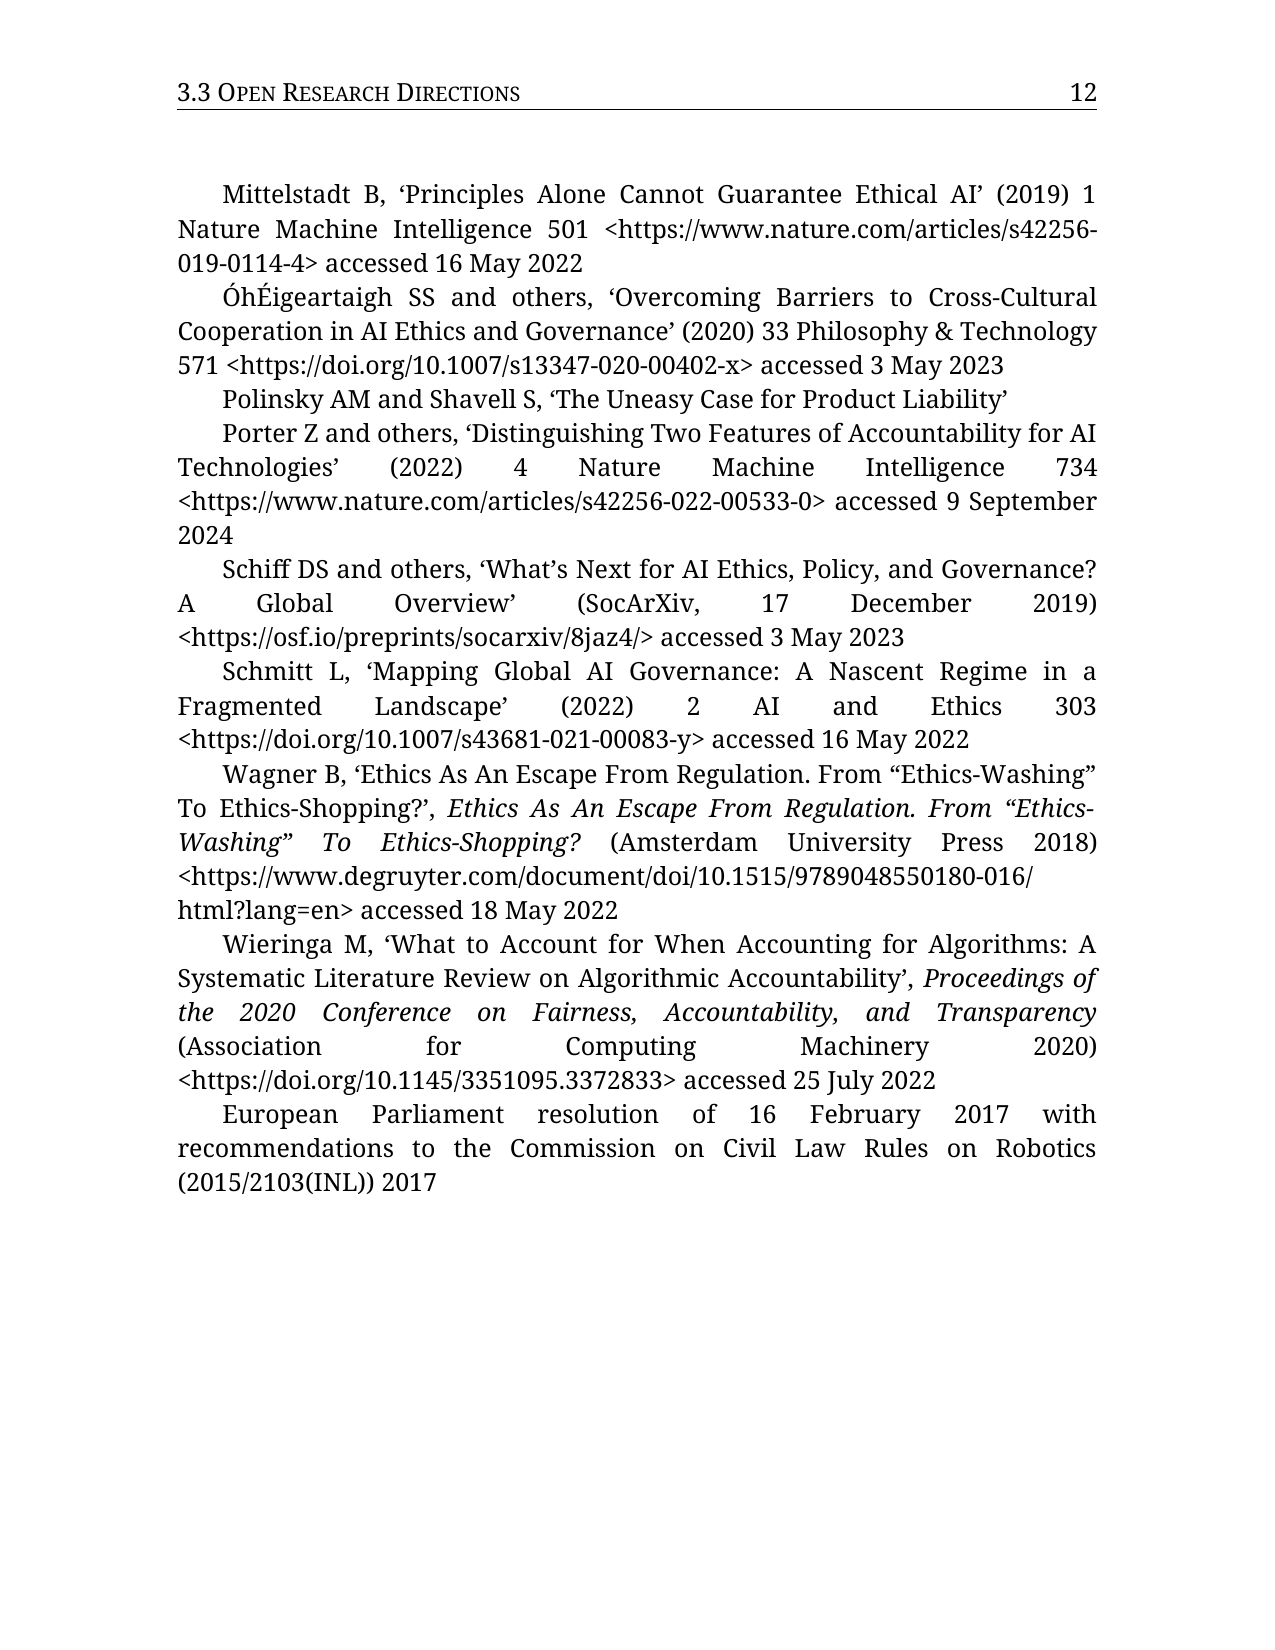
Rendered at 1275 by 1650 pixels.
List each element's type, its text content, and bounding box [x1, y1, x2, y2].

text European Parliament resolution of 16 February 2017 with recommendations to the Commission on Civil Law Rules on Robotics (2015/2103(INL)) 2017 [177, 1097, 1098, 1199]
text Wieringa M, ‘What to Account for When Accounting for Algorithms: A Systematic Literature Review on Algorithmic Accountability’, Proceedings of the 2020 Conference on Fairness, Accountability, and Transparency (Association for Computing Machinery 2020) <https://doi.org/10.1145/3351095.3372833> accessed 25 July 2022 [177, 927, 1098, 1097]
text Wagner B, ‘Ethics As An Escape From Regulation. From “Ethics-Washing” To Ethics-Shopping?’, Ethics As An Escape From Regulation. From “Ethics-Washing” To Ethics-Shopping? (Amsterdam University Press 2018) <https://www.degruyter.com/document/doi/10.1515/9789048550180-016/html?lang=en> accessed 18 May 2022 [177, 756, 1098, 927]
text Polinsky AM and Shavell S, ‘The Uneasy Case for Product Liability’ [177, 382, 1098, 416]
text Porter Z and others, ‘Distinguishing Two Features of Accountability for AI Technologies’ (2022) 4 Nature Machine Intelligence 734 <https://www.nature.com/articles/s42256-022-00533-0> accessed 9 September 2024 [177, 416, 1098, 552]
text ÓhÉigeartaigh SS and others, ‘Overcoming Barriers to Cross-Cultural Cooperation in AI Ethics and Governance’ (2020) 33 Philosophy & Technology 571 <https://doi.org/10.1007/s13347-020-00402-x> accessed 3 May 2023 [177, 279, 1098, 382]
text Mittelstadt B, ‘Principles Alone Cannot Guarantee Ethical AI’ (2019) 1 Nature Machine Intelligence 501 <https://www.nature.com/articles/s42256-019-0114-4> accessed 16 May 2022 [177, 177, 1098, 279]
text Schiff DS and others, ‘What’s Next for AI Ethics, Policy, and Governance? A Global Overview’ (SocArXiv, 17 December 2019) <https://osf.io/preprints/socarxiv/8jaz4/> accessed 3 May 2023 [177, 552, 1098, 654]
text Schmitt L, ‘Mapping Global AI Governance: A Nascent Regime in a Fragmented Landscape’ (2022) 2 AI and Ethics 303 <https://doi.org/10.1007/s43681-021-00083-y> accessed 16 May 2022 [177, 654, 1098, 756]
